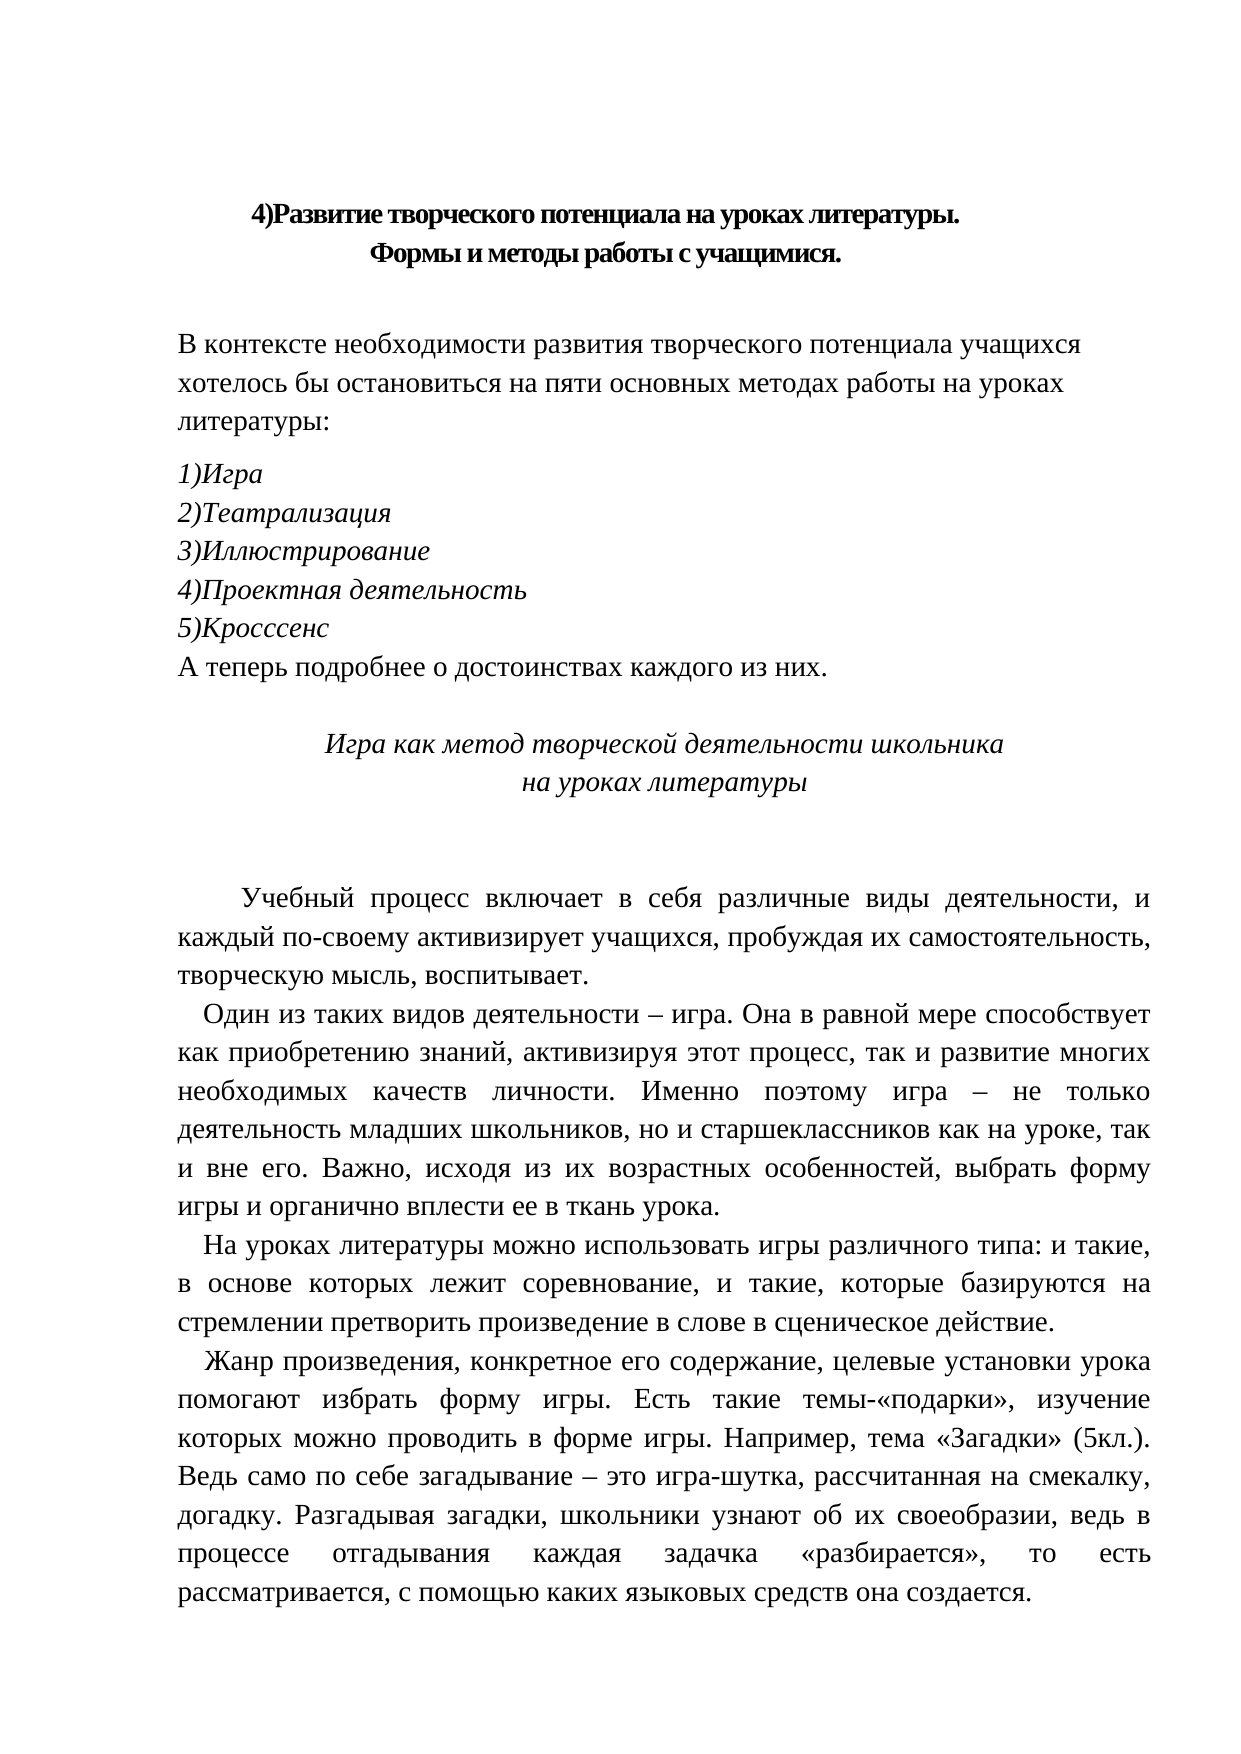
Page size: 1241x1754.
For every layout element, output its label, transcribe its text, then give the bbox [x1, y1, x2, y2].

text Формы и методы работы с учащимися. [177, 235, 1036, 269]
text А теперь подробнее о достоинствах каждого из них. [177, 649, 1152, 682]
text на уроках литературы [177, 764, 1152, 798]
text В контексте необходимости развития творческого потенциала учащихся хотелось бы остановиться на пяти основных методах работы на уроках литературы: [177, 326, 1152, 437]
text Один из таких видов деятельности – игра. Она в равной мере способствует как приобретению знаний, активизируя этот процесс, так и развитие многих необходимых качеств личности. Именно поэтому игра – не только деятельность младших школьников, но и старшеклассников как на уроке, так и вне его. Важно, исходя из их возрастных особенностей, выбрать форму игры и органично вплести ее в ткань урока. [177, 996, 1152, 1222]
text Учебный процесс включает в себя различные виды деятельности, и каждый по-своему активизирует учащихся, пробуждая их самостоятельность, творческую мысль, воспитывает. [177, 880, 1152, 991]
text Игра как метод творческой деятельности школьника [177, 726, 1152, 759]
text 5)Кросссенс [177, 610, 1152, 644]
text 2)Театрализация [177, 495, 1152, 528]
text Жанр произведения, конкретное его содержание, целевые установки урока помогают избрать форму игры. Есть такие темы-«подарки», изучение которых можно проводить в форме игры. Например, тема «Загадки» (5кл.). Ведь само по себе загадывание – это игра-шутка, рассчитанная на смекалку, догадку. Разгадывая загадки, школьники узнают об их своеобразии, ведь в процессе отгадывания каждая задачка «разбирается», то есть рассматривается, с помощью каких языковых средств она создается. [177, 1343, 1152, 1607]
text 4)Проектная деятельность [177, 572, 1152, 605]
text 3)Иллюстрирование [177, 533, 1152, 567]
text 4)Развитие творческого потенциала на уроках литературы. [177, 196, 1036, 230]
text На уроках литературы можно использовать игры различного типа: и такие, в основе которых лежит соревнование, и такие, которые базируются на стремлении претворить произведение в слове в сценическое действие. [177, 1227, 1152, 1338]
text 1)Игра [177, 456, 1152, 490]
